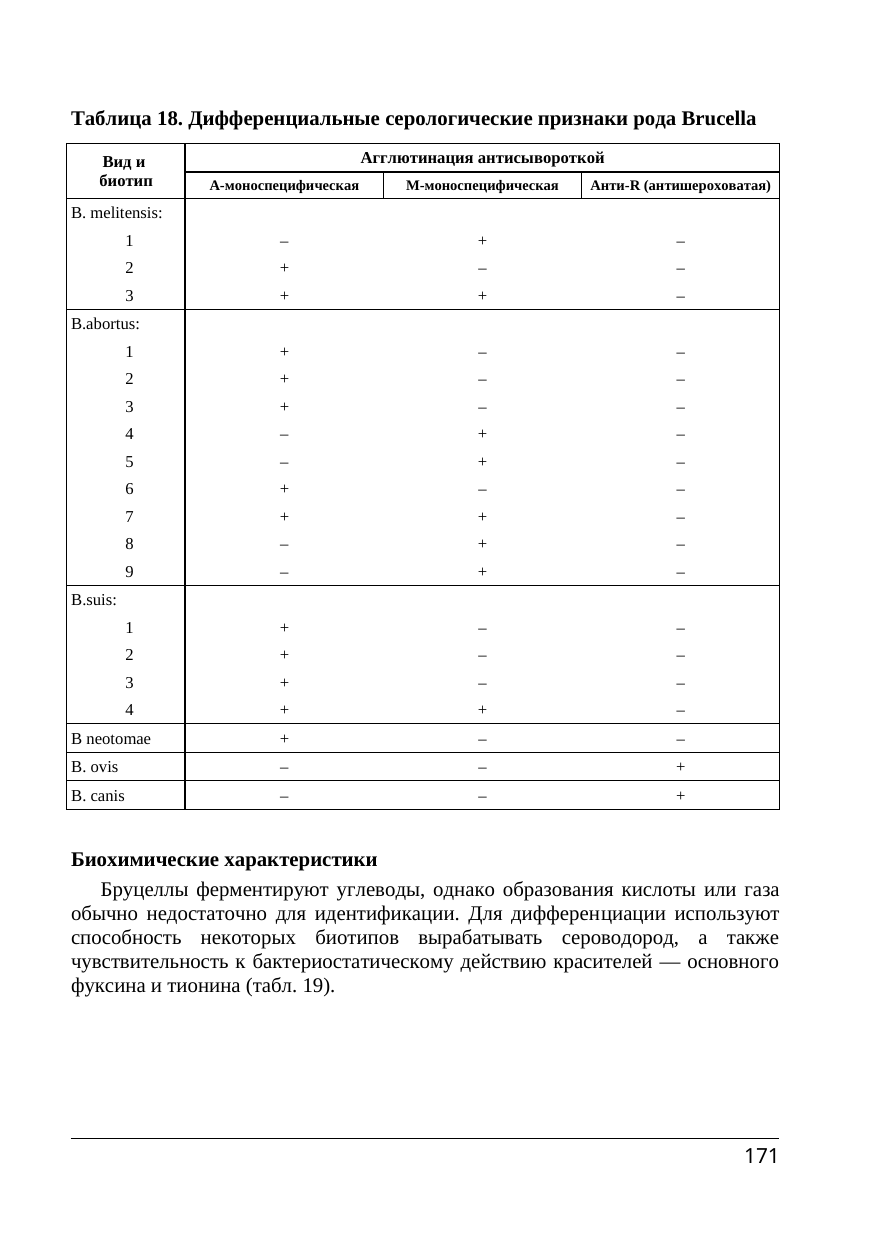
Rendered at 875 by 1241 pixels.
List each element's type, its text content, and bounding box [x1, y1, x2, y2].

text Бруцеллы ферментируют углеводы, однако образования кислоты или газа обычно недостаточно для идентификации. Для дифференциации используют способность некоторых биотипов вырабатывать сероводород, а также чувствительность к бактериостатическому действию красителей — основного фуксина и тионина (табл. 19). [71, 877, 779, 997]
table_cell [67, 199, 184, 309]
subtitle Биохимические характеристики [71, 846, 779, 871]
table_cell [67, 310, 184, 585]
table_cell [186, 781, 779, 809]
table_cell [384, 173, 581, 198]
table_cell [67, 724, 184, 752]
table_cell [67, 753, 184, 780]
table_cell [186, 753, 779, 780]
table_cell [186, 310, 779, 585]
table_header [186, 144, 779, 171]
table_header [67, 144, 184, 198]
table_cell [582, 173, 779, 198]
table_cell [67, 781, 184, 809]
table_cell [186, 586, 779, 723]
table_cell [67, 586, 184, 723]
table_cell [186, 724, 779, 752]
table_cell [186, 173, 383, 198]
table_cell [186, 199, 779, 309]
